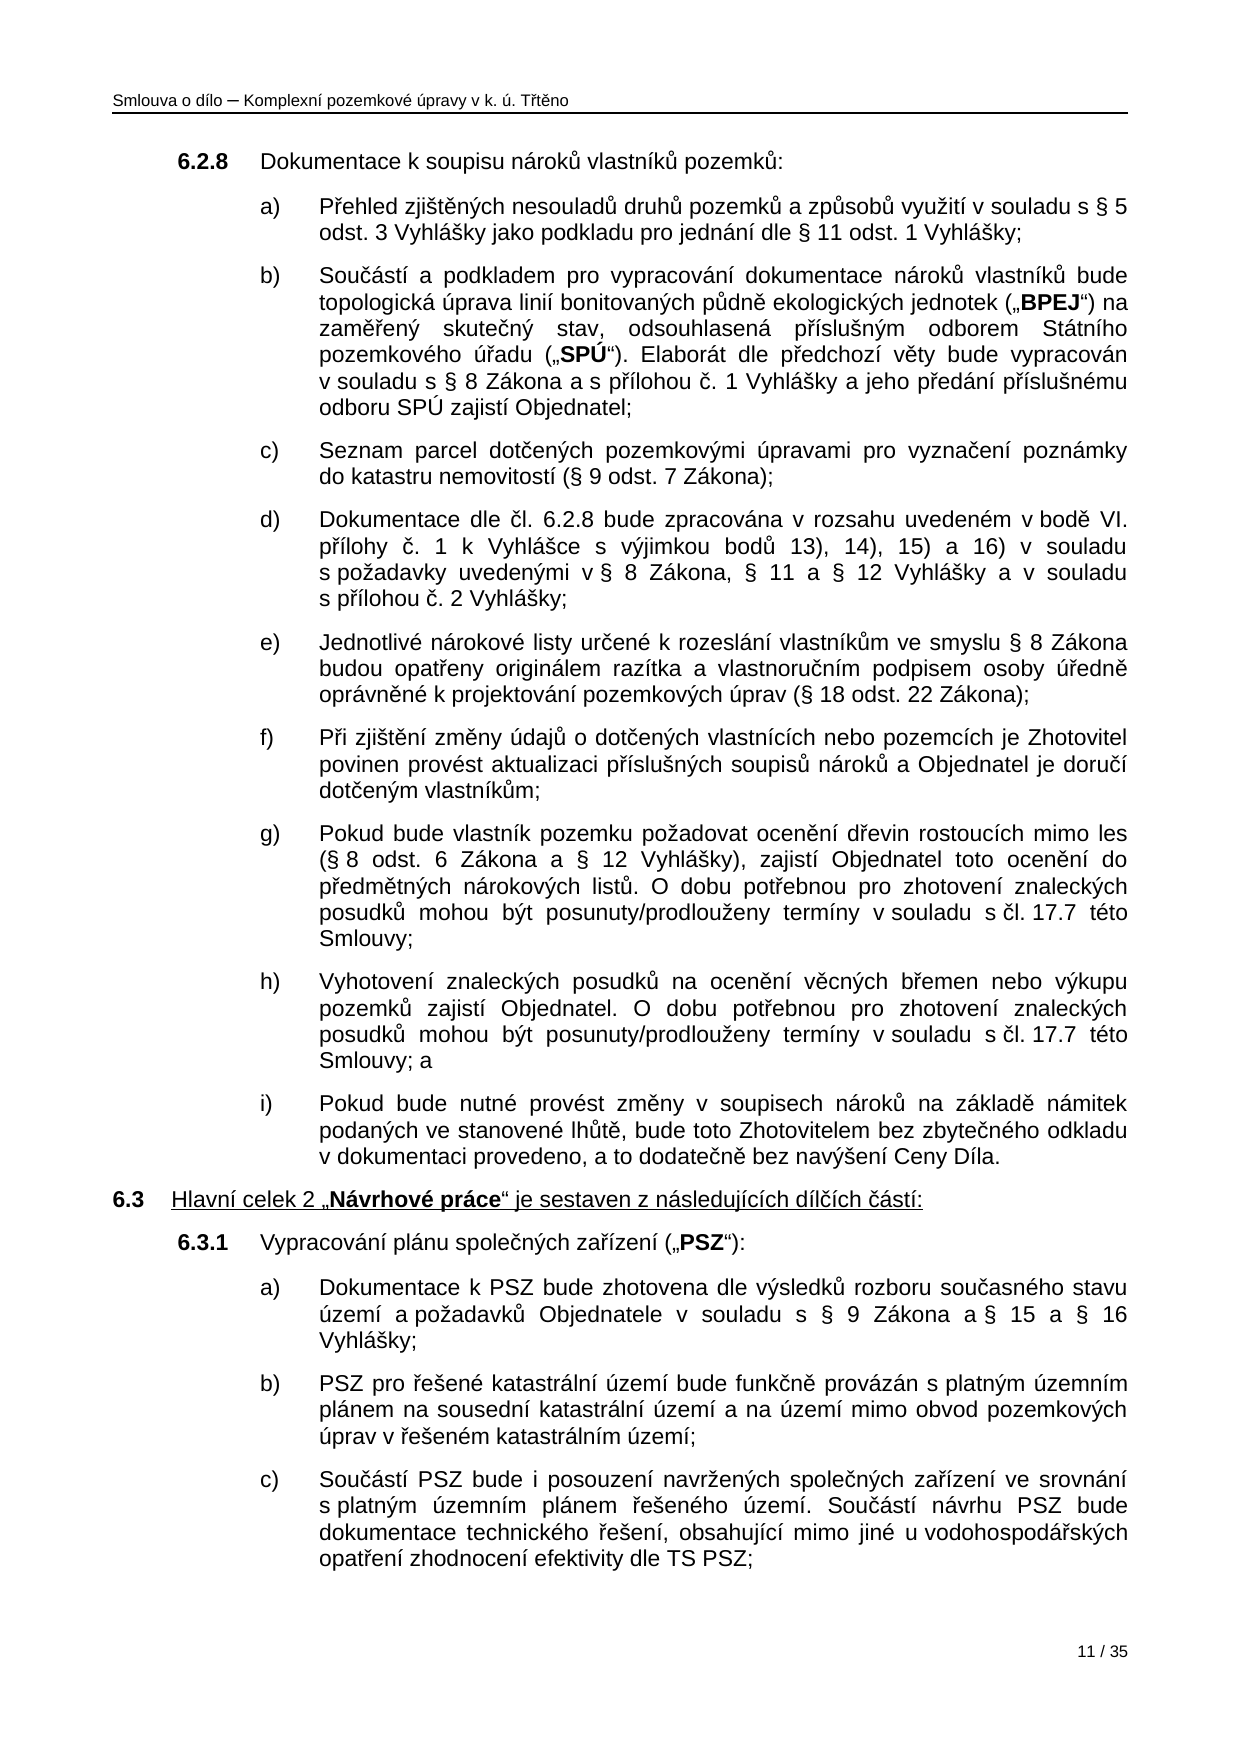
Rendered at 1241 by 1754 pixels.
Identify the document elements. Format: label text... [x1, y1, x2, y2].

list Jednotlivé nárokové listy určené k rozeslání vlastníkům ve smyslu § 8 Zákona budou opatřeny originálem razítka a vlastnoručním podpisem osoby úředně oprávněné k projektování pozemkových úprav (§ 18 odst. 22 Zákona); [260, 628, 1128, 707]
list Přehled zjištěných nesouladů druhů pozemků a způsobů využití v souladu s § 5 odst. 3 Vyhlášky jako podkladu pro jednání dle § 11 odst. 1 Vyhlášky; [260, 193, 1128, 246]
text Hlavní celek 2 „Návrhové práce“ je sestaven z následujících dílčích částí: [112, 1186, 1128, 1212]
list Pokud bude nutné provést změny v soupisech nároků na základě námitek podaných ve stanovené lhůtě, bude toto Zhotovitelem bez zbytečného odkladu v dokumentaci provedeno, a to dodatečně bez navýšení Ceny Díla. [260, 1090, 1128, 1169]
list Vyhotovení znaleckých posudků na ocenění věcných břemen nebo výkupu pozemků zajistí Objednatel. O dobu potřebnou pro zhotovení znaleckých posudků mohou být posunuty/prodlouženy termíny v souladu s čl. 17.7 této Smlouvy; a [260, 968, 1128, 1074]
list Seznam parcel dotčených pozemkovými úpravami pro vyznačení poznámky do katastru nemovitostí (§ 9 odst. 7 Zákona); [260, 437, 1128, 490]
list PSZ pro řešené katastrální území bude funkčně provázán s platným územním plánem na sousední katastrální území a na území mimo obvod pozemkových úprav v řešeném katastrálním území; [260, 1370, 1128, 1449]
text Dokumentace k soupisu nároků vlastníků pozemků: [177, 148, 1128, 174]
list Součástí a podkladem pro vypracování dokumentace nároků vlastníků bude topologická úprava linií bonitovaných půdně ekologických jednotek („BPEJ“) na zaměřený skutečný stav, odsouhlasená příslušným odborem Státního pozemkového úřadu („SPÚ“). Elaborát dle předchozí věty bude vypracován v souladu s § 8 Zákona a s přílohou č. 1 Vyhlášky a jeho předání příslušnému odboru SPÚ zajistí Objednatel; [260, 262, 1128, 420]
text Vypracování plánu společných zařízení („PSZ“): [177, 1229, 1128, 1256]
list Dokumentace dle čl. 6.2.8 bude zpracována v rozsahu uvedeném v bodě VI. přílohy č. 1 k Vyhlášce s výjimkou bodů 13), 14), 15) a 16) v souladu s požadavky uvedenými v § 8 Zákona, § 11 a § 12 Vyhlášky a v souladu s přílohou č. 2 Vyhlášky; [260, 506, 1128, 612]
list Dokumentace k PSZ bude zhotovena dle výsledků rozboru současného stavu území a požadavků Objednatele v souladu s § 9 Zákona a § 15 a § 16 Vyhlášky; [260, 1274, 1128, 1353]
list Součástí PSZ bude i posouzení navržených společných zařízení ve srovnání s platným územním plánem řešeného území. Součástí návrhu PSZ bude dokumentace technického řešení, obsahující mimo jiné u vodohospodářských opatření zhodnocení efektivity dle TS PSZ; [260, 1466, 1128, 1571]
list Při zjištění změny údajů o dotčených vlastnících nebo pozemcích je Zhotovitel povinen provést aktualizaci příslušných soupisů nároků a Objednatel je doručí dotčeným vlastníkům; [260, 724, 1128, 803]
list Pokud bude vlastník pozemku požadovat ocenění dřevin rostoucích mimo les (§ 8 odst. 6 Zákona a § 12 Vyhlášky), zajistí Objednatel toto ocenění do předmětných nárokových listů. O dobu potřebnou pro zhotovení znaleckých posudků mohou být posunuty/prodlouženy termíny v souladu s čl. 17.7 této Smlouvy; [260, 820, 1128, 952]
